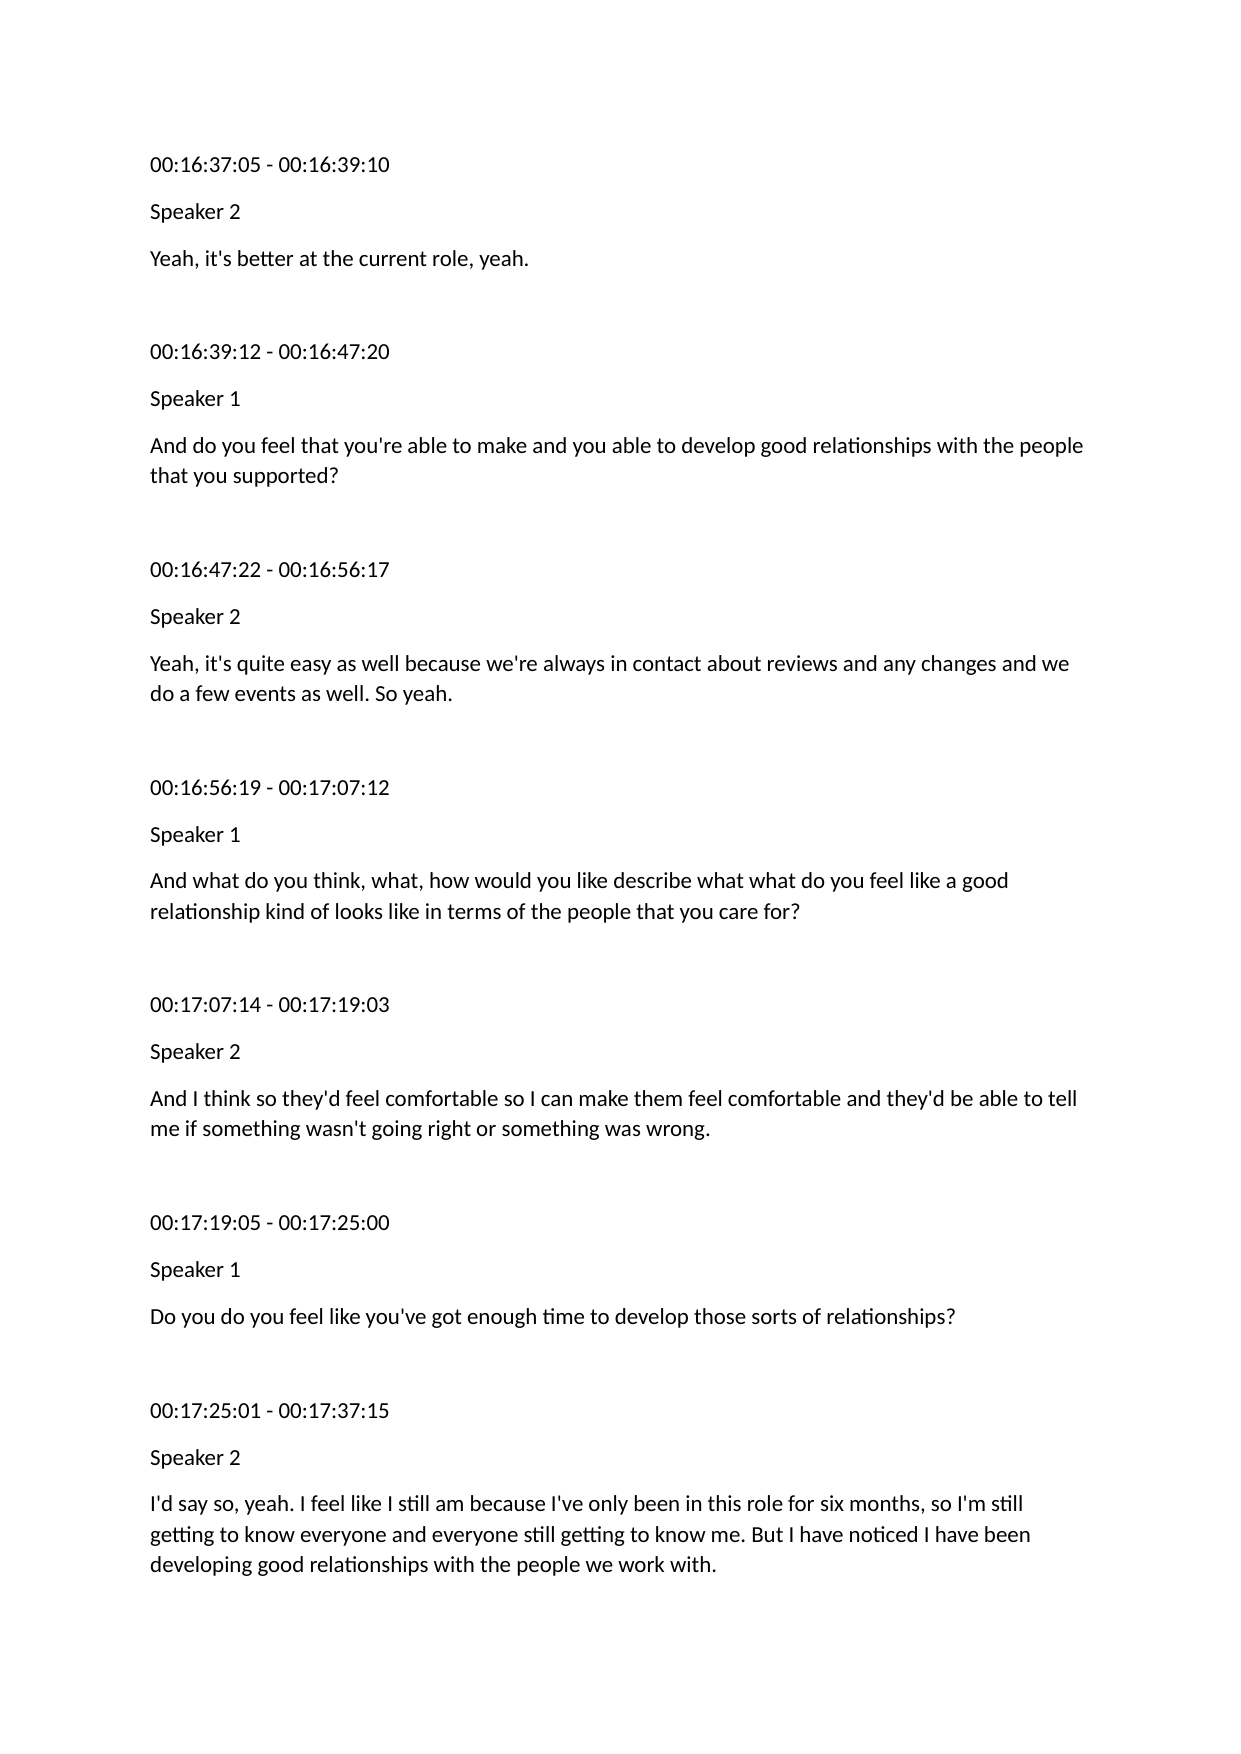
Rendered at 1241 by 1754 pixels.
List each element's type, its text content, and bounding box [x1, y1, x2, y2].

text Speaker 2 [150, 602, 1090, 630]
text And what do you think, what, how would you like describe what what do you feel like a good relationship kind of looks like in terms of the people that you care for? [150, 867, 1090, 925]
text Do you do you feel like you've got enough time to develop those sorts of relationships? [150, 1302, 1090, 1330]
text 00:16:37:05 - 00:16:39:10 [150, 150, 1090, 178]
text Yeah, it's quite easy as well because we're always in contact about reviews and any changes and we do a few events as well. So yeah. [150, 649, 1090, 707]
text 00:17:25:01 - 00:17:37:15 [150, 1396, 1090, 1424]
text I'd say so, yeah. I feel like I still am because I've only been in this role for six months, so I'm still getting to know everyone and everyone still getting to know me. But I have noticed I have been developing good relationships with the people we work with. [150, 1489, 1090, 1578]
text 00:16:56:19 - 00:17:07:12 [150, 773, 1090, 801]
text Speaker 1 [150, 1255, 1090, 1283]
text And I think so they'd feel comfortable so I can make them feel comfortable and they'd be able to tell me if something wasn't going right or something was wrong. [150, 1084, 1090, 1143]
text Yeah, it's better at the current role, yeah. [150, 244, 1090, 272]
text Speaker 2 [150, 1037, 1090, 1066]
text 00:17:19:05 - 00:17:25:00 [150, 1208, 1090, 1236]
text 00:16:47:22 - 00:16:56:17 [150, 555, 1090, 583]
text Speaker 2 [150, 197, 1090, 225]
text 00:16:39:12 - 00:16:47:20 [150, 337, 1090, 366]
text 00:17:07:14 - 00:17:19:03 [150, 991, 1090, 1019]
text And do you feel that you're able to make and you able to develop good relationships with the people that you supported? [150, 431, 1090, 489]
text Speaker 1 [150, 820, 1090, 848]
text Speaker 2 [150, 1443, 1090, 1471]
text Speaker 1 [150, 384, 1090, 412]
